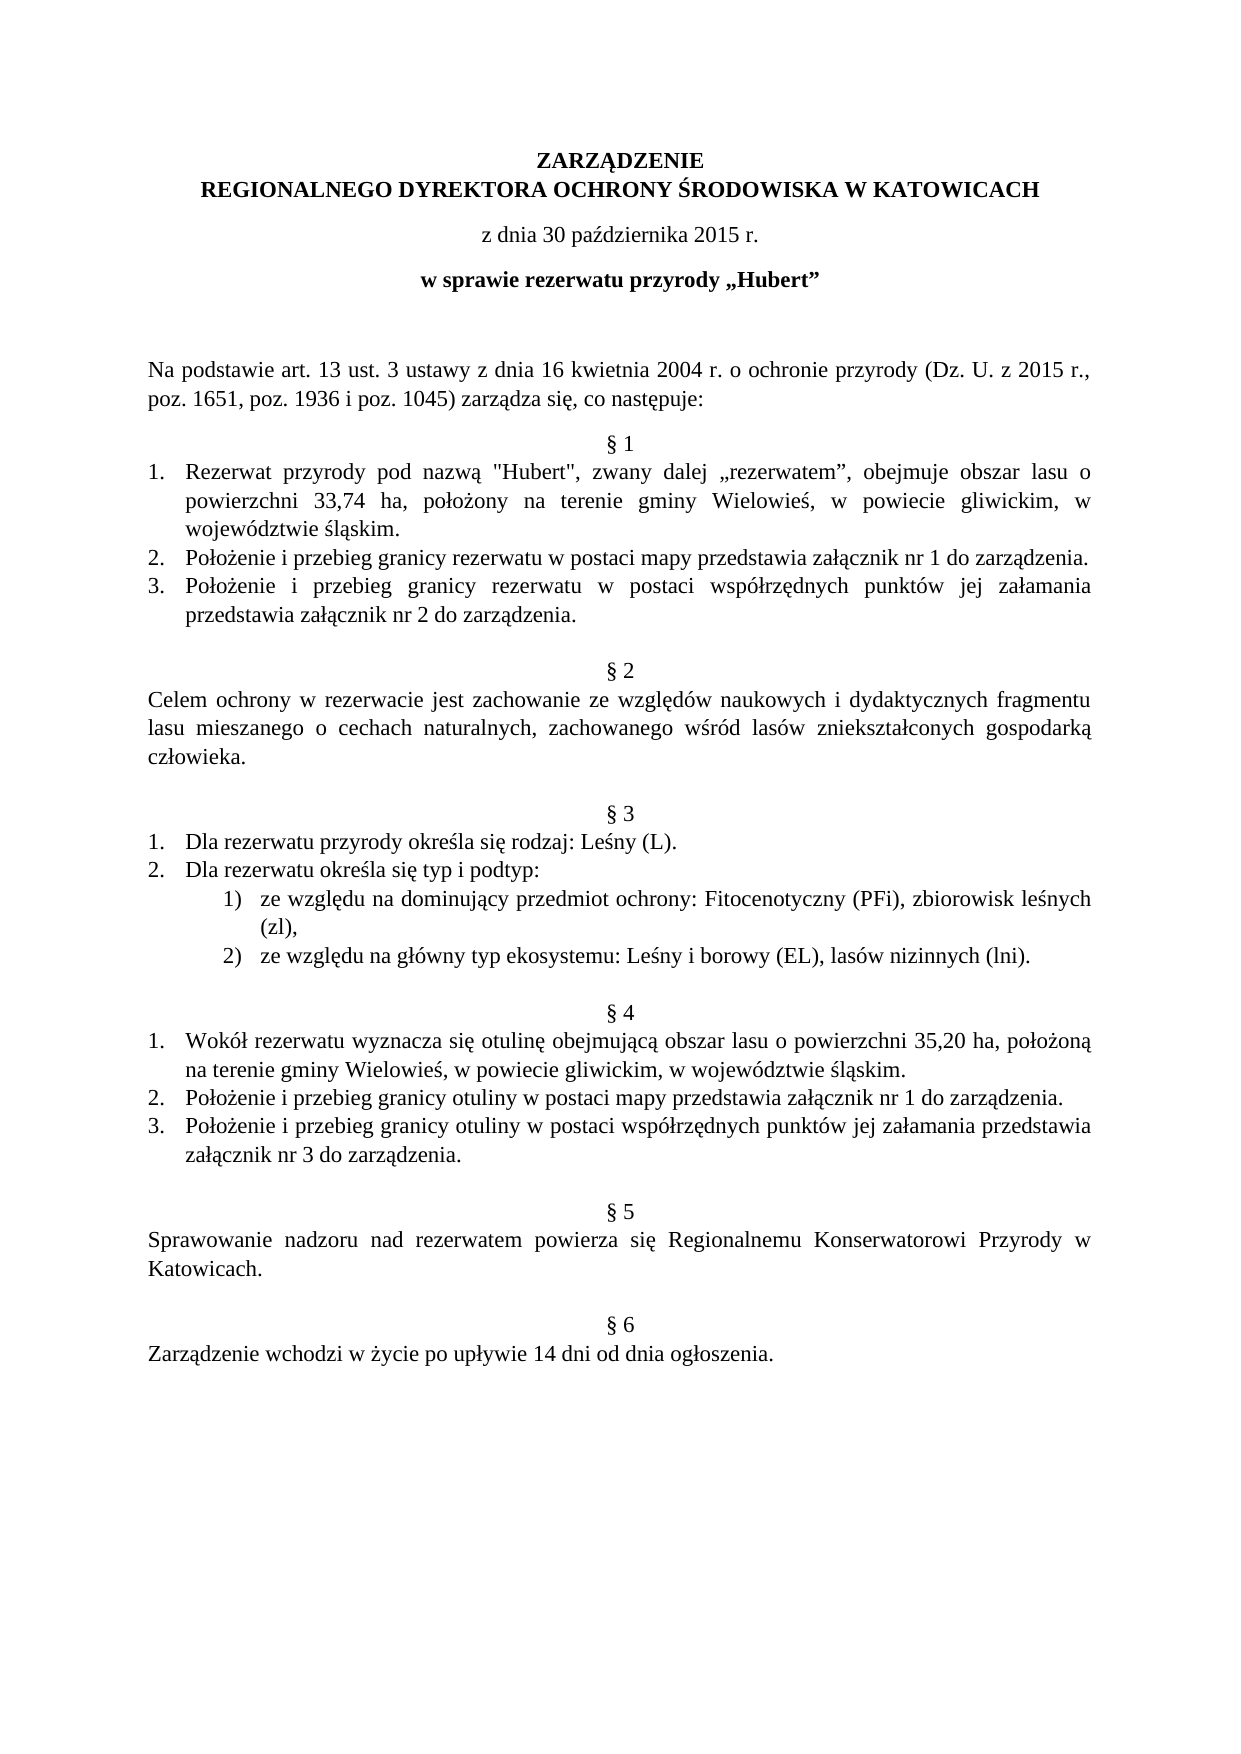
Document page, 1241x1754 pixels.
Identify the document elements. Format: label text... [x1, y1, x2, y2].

text ZARZĄDZENIE REGIONALNEGO DYREKTORA OCHRONY ŚRODOWISKA W KATOWICACH [148, 148, 1093, 202]
text w sprawie rezerwatu przyrody „Hubert” [148, 266, 1093, 293]
list Położenie i przebieg granicy otuliny w postaci mapy przedstawia załącznik nr 1 do zarządzenia. [148, 1084, 1093, 1110]
list § 2 [148, 657, 1093, 684]
list Położenie i przebieg granicy rezerwatu w postaci mapy przedstawia załącznik nr 1 do zarządzenia. [148, 544, 1093, 570]
list ze względu na dominujący przedmiot ochrony: Fitocenotyczny (PFi), zbiorowisk leśnych (zl), [223, 885, 1093, 940]
list § 3 [148, 800, 1093, 826]
list Dla rezerwatu przyrody określa się rodzaj: Leśny (L). [148, 828, 1093, 854]
list § 1 [148, 430, 1093, 456]
list ze względu na główny typ ekosystemu: Leśny i borowy (EL), lasów nizinnych (lni). [223, 942, 1093, 968]
list Dla rezerwatu określa się typ i podtyp: [148, 857, 1093, 883]
list § 5 [148, 1198, 1093, 1224]
list Wokół rezerwatu wyznacza się otulinę obejmującą obszar lasu o powierzchni 35,20 ha, położoną na terenie gminy Wielowieś, w powiecie gliwickim, w województwie śląskim. [148, 1027, 1093, 1082]
list Sprawowanie nadzoru nad rezerwatem powierza się Regionalnemu Konserwatorowi Przyrody w Katowicach. [148, 1226, 1093, 1281]
list Położenie i przebieg granicy rezerwatu w postaci współrzędnych punktów jej załamania przedstawia załącznik nr 2 do zarządzenia. [148, 572, 1093, 627]
list § 6 [148, 1312, 1093, 1338]
text Na podstawie art. 13 ust. 3 ustawy z dnia 16 kwietnia 2004 r. o ochronie przyrody (Dz. U. z 2015 r., poz. 1651, poz. 1936 i poz. 1045) zarządza się, co następuje: [148, 356, 1093, 411]
list Rezerwat przyrody pod nazwą "Hubert", zwany dalej „rezerwatem”, obejmuje obszar lasu o powierzchni 33,74 ha, położony na terenie gminy Wielowieś, w powiecie gliwickim, w województwie śląskim. [148, 458, 1093, 542]
list Celem ochrony w rezerwacie jest zachowanie ze względów naukowych i dydaktycznych fragmentu lasu mieszanego o cechach naturalnych, zachowanego wśród lasów zniekształconych gospodarką człowieka. [148, 686, 1093, 769]
list § 4 [148, 999, 1093, 1025]
text z dnia 30 października 2015 r. [148, 221, 1093, 247]
list Zarządzenie wchodzi w życie po upływie 14 dni od dnia ogłoszenia. [148, 1340, 1093, 1366]
list Położenie i przebieg granicy otuliny w postaci współrzędnych punktów jej załamania przedstawia załącznik nr 3 do zarządzenia. [148, 1112, 1093, 1167]
